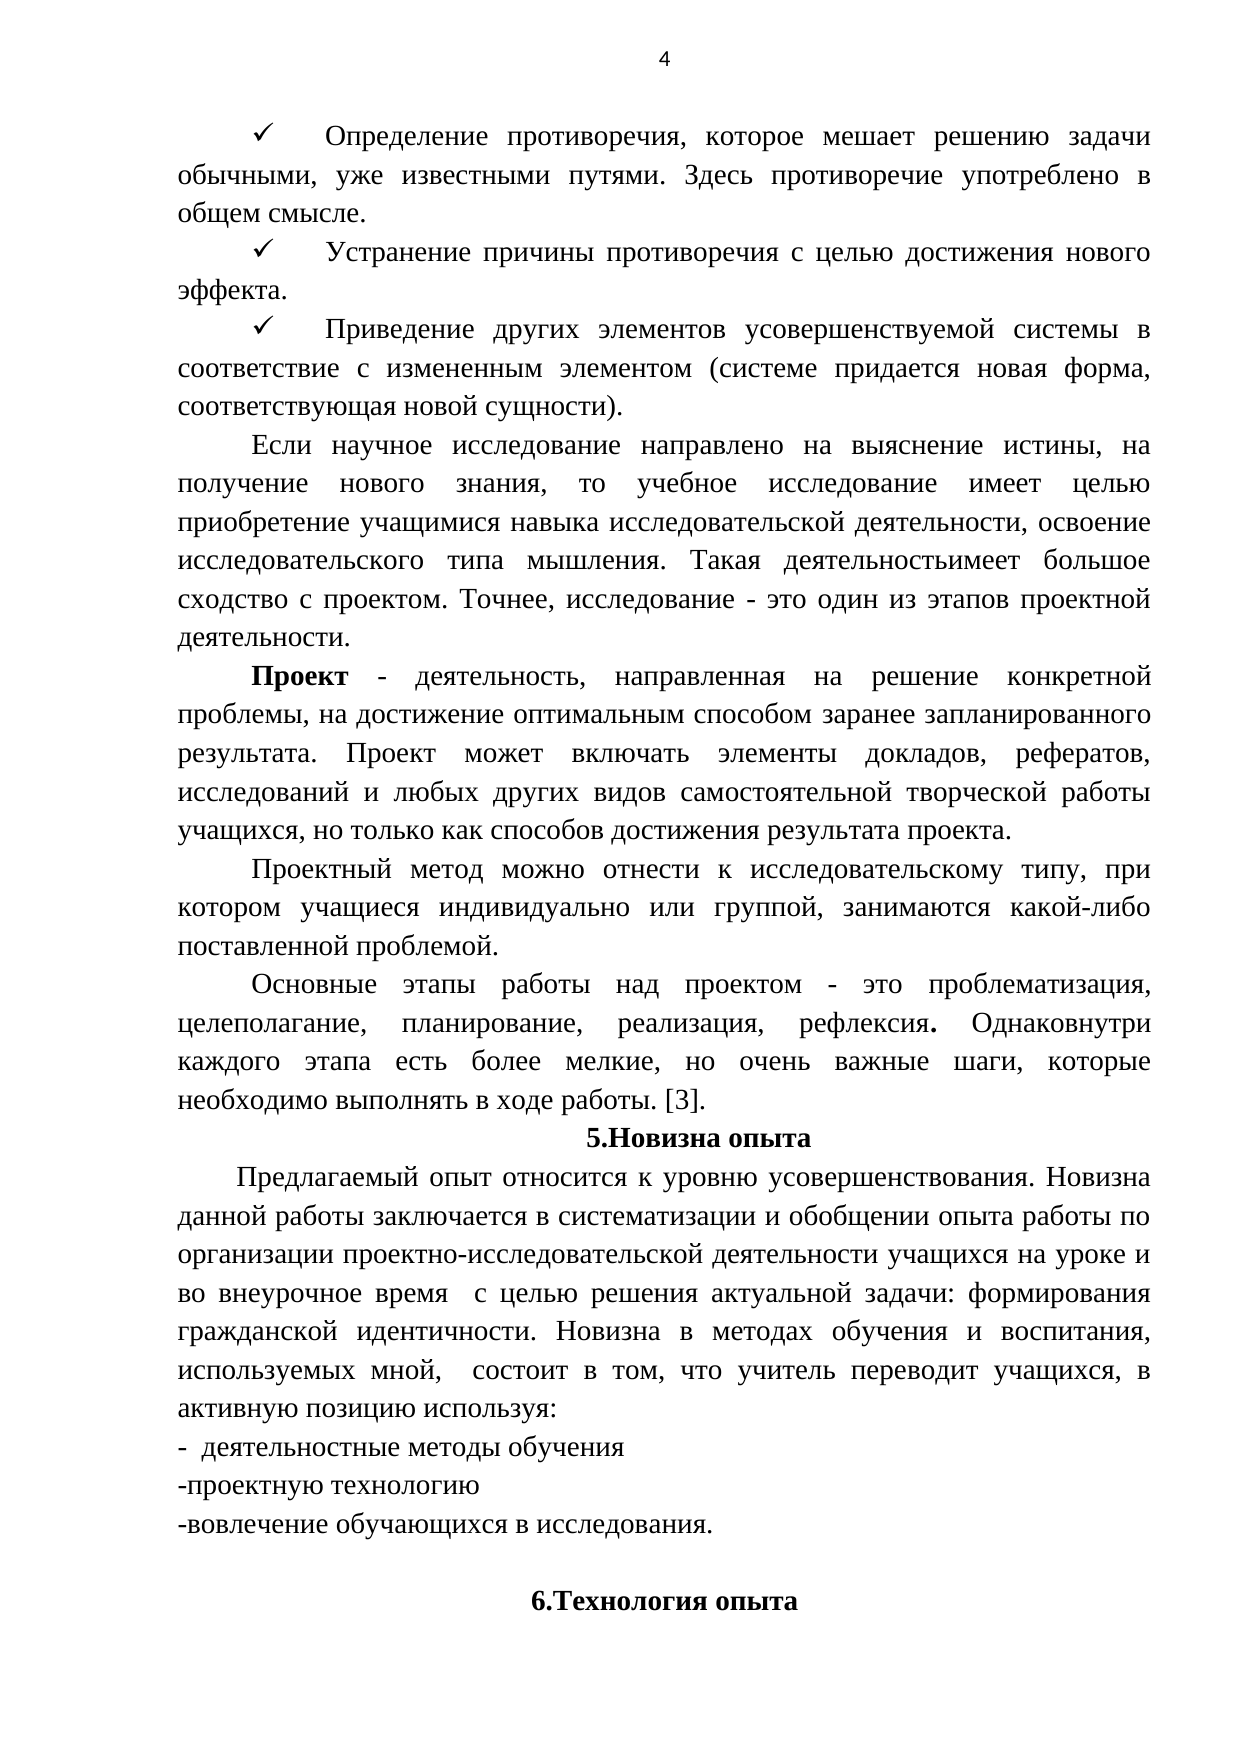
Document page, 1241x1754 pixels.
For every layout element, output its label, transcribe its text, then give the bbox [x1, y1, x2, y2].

text Предлагаемый опыт относится к уровню усовершенствования. Новизна данной работы заключается в систематизации и обобщении опыта работы по организации проектно-исследовательской деятельности учащихся на уроке и во внеурочное время с целью решения актуальной задачи: формирования гражданской идентичности. Новизна в методах обучения и воспитания, используемых мной, состоит в том, что учитель переводит учащихся, в активную позицию используя: [177, 1159, 1152, 1236]
list Приведение других элементов усовершенствуемой системы в соответствие с измененным элементом (системе придается новая форма, соответствующая новой сущности). [177, 311, 1152, 422]
list Устранение причины противоречия с целью достижения нового эффекта. [177, 234, 1152, 306]
text Проект - деятельность, направленная на решение конкретной проблемы, на достижение оптимальным способом заранее запланированного результата. Проект может включать элементы докладов, рефератов, исследований и любых других видов самостоятельной творческой работы учащихся, но только как способов достижения результата проекта. [177, 658, 1152, 846]
text Предлагаемый опыт относится к уровню усовершенствования. Новизна данной работы заключается в систематизации и обобщении опыта работы по организации проектно-исследовательской деятельности учащихся на уроке и во внеурочное время с целью решения актуальной задачи: формирования гражданской идентичности. Новизна в методах обучения и воспитания, используемых мной, состоит в том, что учитель переводит учащихся, в активную позицию используя: [177, 1270, 1152, 1424]
text -вовлечение обучающихся в исследования. [177, 1506, 1152, 1539]
list Определение противоречия, которое мешает решению задачи обычными, уже известными путями. Здесь противоречие употреблено в общем смысле. [177, 118, 1152, 229]
text Если научное исследование направлено на выяснение истины, на получение нового знания, то учебное исследование имеет целью приобретение учащимися навыка исследовательской деятельности, освоение исследовательского типа мышления. Такая деятельностьимеет большое сходство с проектом. Точнее, исследование - это один из этапов проектной деятельности. [177, 427, 1152, 653]
text 5.Новизна опыта [177, 1121, 1220, 1154]
text Основные этапы работы над проектом - это проблематизация, целеполагание, планирование, реализация, рефлексия. Однаковнутри каждого этапа есть более мелкие, но очень важные шаги, которые необходимо выполнять в ходе работы. [3]. [177, 966, 1152, 1116]
text - деятельностные методы обучения [177, 1429, 1152, 1462]
text 6.Технология опыта [177, 1583, 1152, 1617]
text -проектную технологию [177, 1467, 1152, 1501]
text Проектный метод можно отнести к исследовательскому типу, при котором учащиеся индивидуально или группой, занимаются какой-либо поставленной проблемой. [177, 851, 1152, 961]
